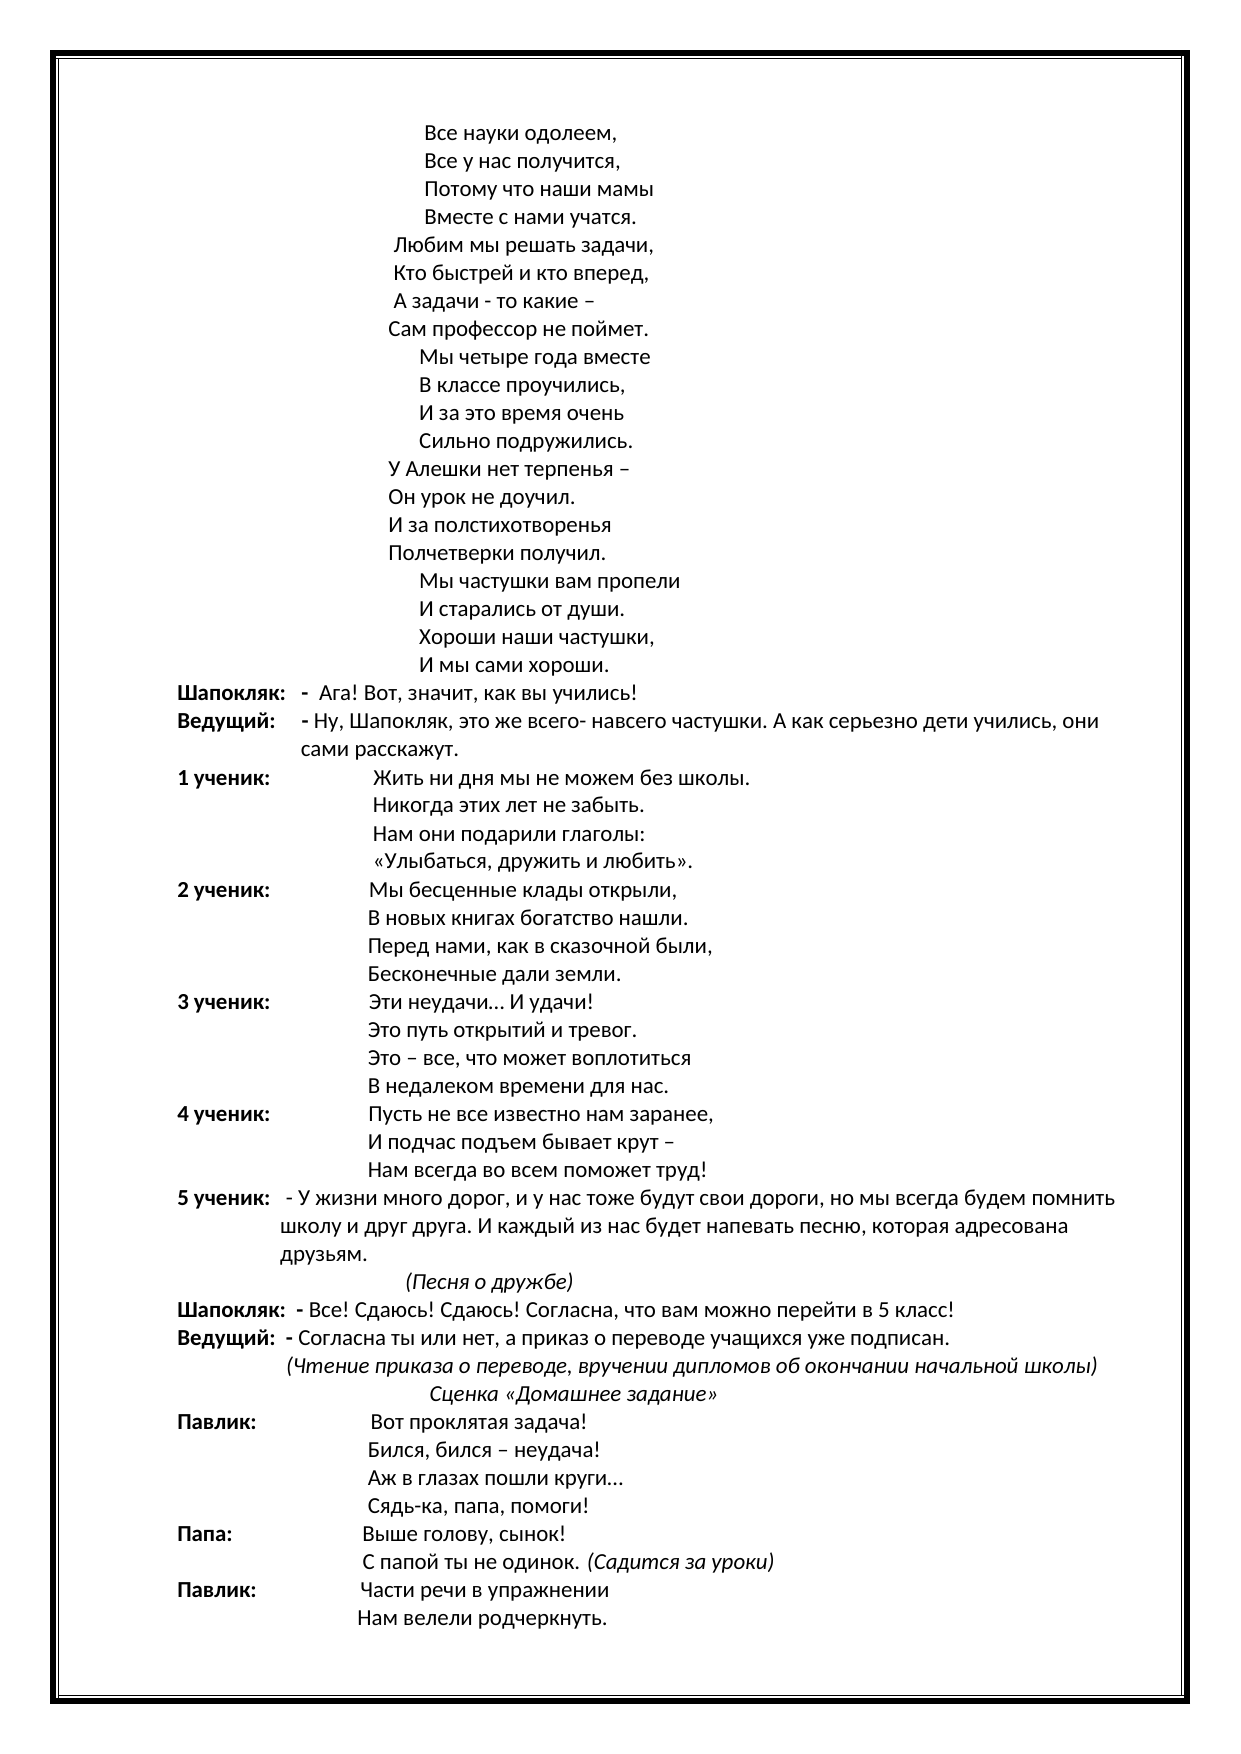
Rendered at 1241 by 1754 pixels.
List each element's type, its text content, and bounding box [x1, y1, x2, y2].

text И за это время очень [177, 398, 1152, 426]
text В новых книгах богатство нашли. [177, 903, 1152, 931]
text И за полстихотворенья [177, 510, 1152, 538]
text Павлик: Вот проклятая задача! [177, 1407, 1152, 1435]
text Любим мы решать задачи, [177, 230, 1152, 258]
text Все науки одолеем, [177, 118, 1152, 146]
text Никогда этих лет не забыть. [177, 791, 1152, 819]
text 4 ученик: Пусть не все известно нам заранее, [177, 1099, 1152, 1127]
text Бился, бился – неудача! [177, 1435, 1152, 1463]
text друзьям. [177, 1239, 1152, 1267]
text Сам профессор не поймет. [177, 314, 1152, 342]
text А задачи - то какие – [177, 286, 1152, 314]
text Сядь-ка, папа, помоги! [177, 1491, 1152, 1519]
text (Чтение приказа о переводе, вручении дипломов об окончании начальной школы) [177, 1351, 1152, 1379]
text Кто быстрей и кто вперед, [177, 258, 1152, 286]
text школу и друг друга. И каждый из нас будет напевать песню, которая адресована [177, 1211, 1152, 1239]
text «Улыбаться, дружить и любить». [177, 847, 1152, 875]
text Все у нас получится, [177, 146, 1152, 174]
text И старались от души. [177, 594, 1152, 622]
text Шапокляк: - Все! Сдаюсь! Сдаюсь! Согласна, что вам можно перейти в 5 класс! [177, 1295, 1152, 1323]
text Нам велели родчеркнуть. [177, 1603, 1152, 1631]
text В классе проучились, [177, 370, 1152, 398]
text Аж в глазах пошли круги… [177, 1463, 1152, 1491]
text В недалеком времени для нас. [177, 1071, 1152, 1099]
text Павлик: Части речи в упражнении [177, 1575, 1152, 1603]
text Мы частушки вам пропели [177, 566, 1152, 594]
text Нам они подарили глаголы: [177, 819, 1152, 847]
text Вместе с нами учатся. [177, 202, 1152, 230]
text 5 ученик: - У жизни много дорог, и у нас тоже будут свои дороги, но мы всегда будем помнить [177, 1183, 1152, 1211]
text Сценка «Домашнее задание» [177, 1379, 1152, 1407]
text Мы четыре года вместе [177, 342, 1152, 370]
text (Песня о дружбе) [177, 1267, 1152, 1295]
text Это – все, что может воплотиться [177, 1043, 1152, 1071]
text С папой ты не одинок. (Садится за уроки) [177, 1547, 1152, 1575]
text Хороши наши частушки, [177, 622, 1152, 651]
text У Алешки нет терпенья – [177, 454, 1152, 482]
text Нам всегда во всем поможет труд! [177, 1155, 1152, 1183]
text Ведущий: - Согласна ты или нет, а приказ о переводе учащихся уже подписан. [177, 1323, 1152, 1351]
text Он урок не доучил. [177, 482, 1152, 510]
text Бесконечные дали земли. [177, 959, 1152, 987]
text Это путь открытий и тревог. [177, 1015, 1152, 1043]
text сами расскажут. [177, 734, 1152, 763]
text Сильно подружились. [177, 426, 1152, 454]
text 2 ученик: Мы бесценные клады открыли, [177, 875, 1152, 903]
text Шапокляк: - Ага! Вот, значит, как вы учились! [177, 678, 1152, 707]
text Полчетверки получил. [177, 538, 1152, 566]
text Ведущий: - Ну, Шапокляк, это же всего- навсего частушки. А как серьезно дети учились, они [177, 707, 1152, 734]
text И мы сами хороши. [177, 651, 1152, 678]
text И подчас подъем бывает крут – [177, 1127, 1152, 1155]
text Папа: Выше голову, сынок! [177, 1519, 1152, 1547]
text Перед нами, как в сказочной были, [177, 931, 1152, 959]
text 1 ученик: Жить ни дня мы не можем без школы. [177, 763, 1152, 791]
text 3 ученик: Эти неудачи… И удачи! [177, 987, 1152, 1015]
text Потому что наши мамы [177, 174, 1152, 202]
